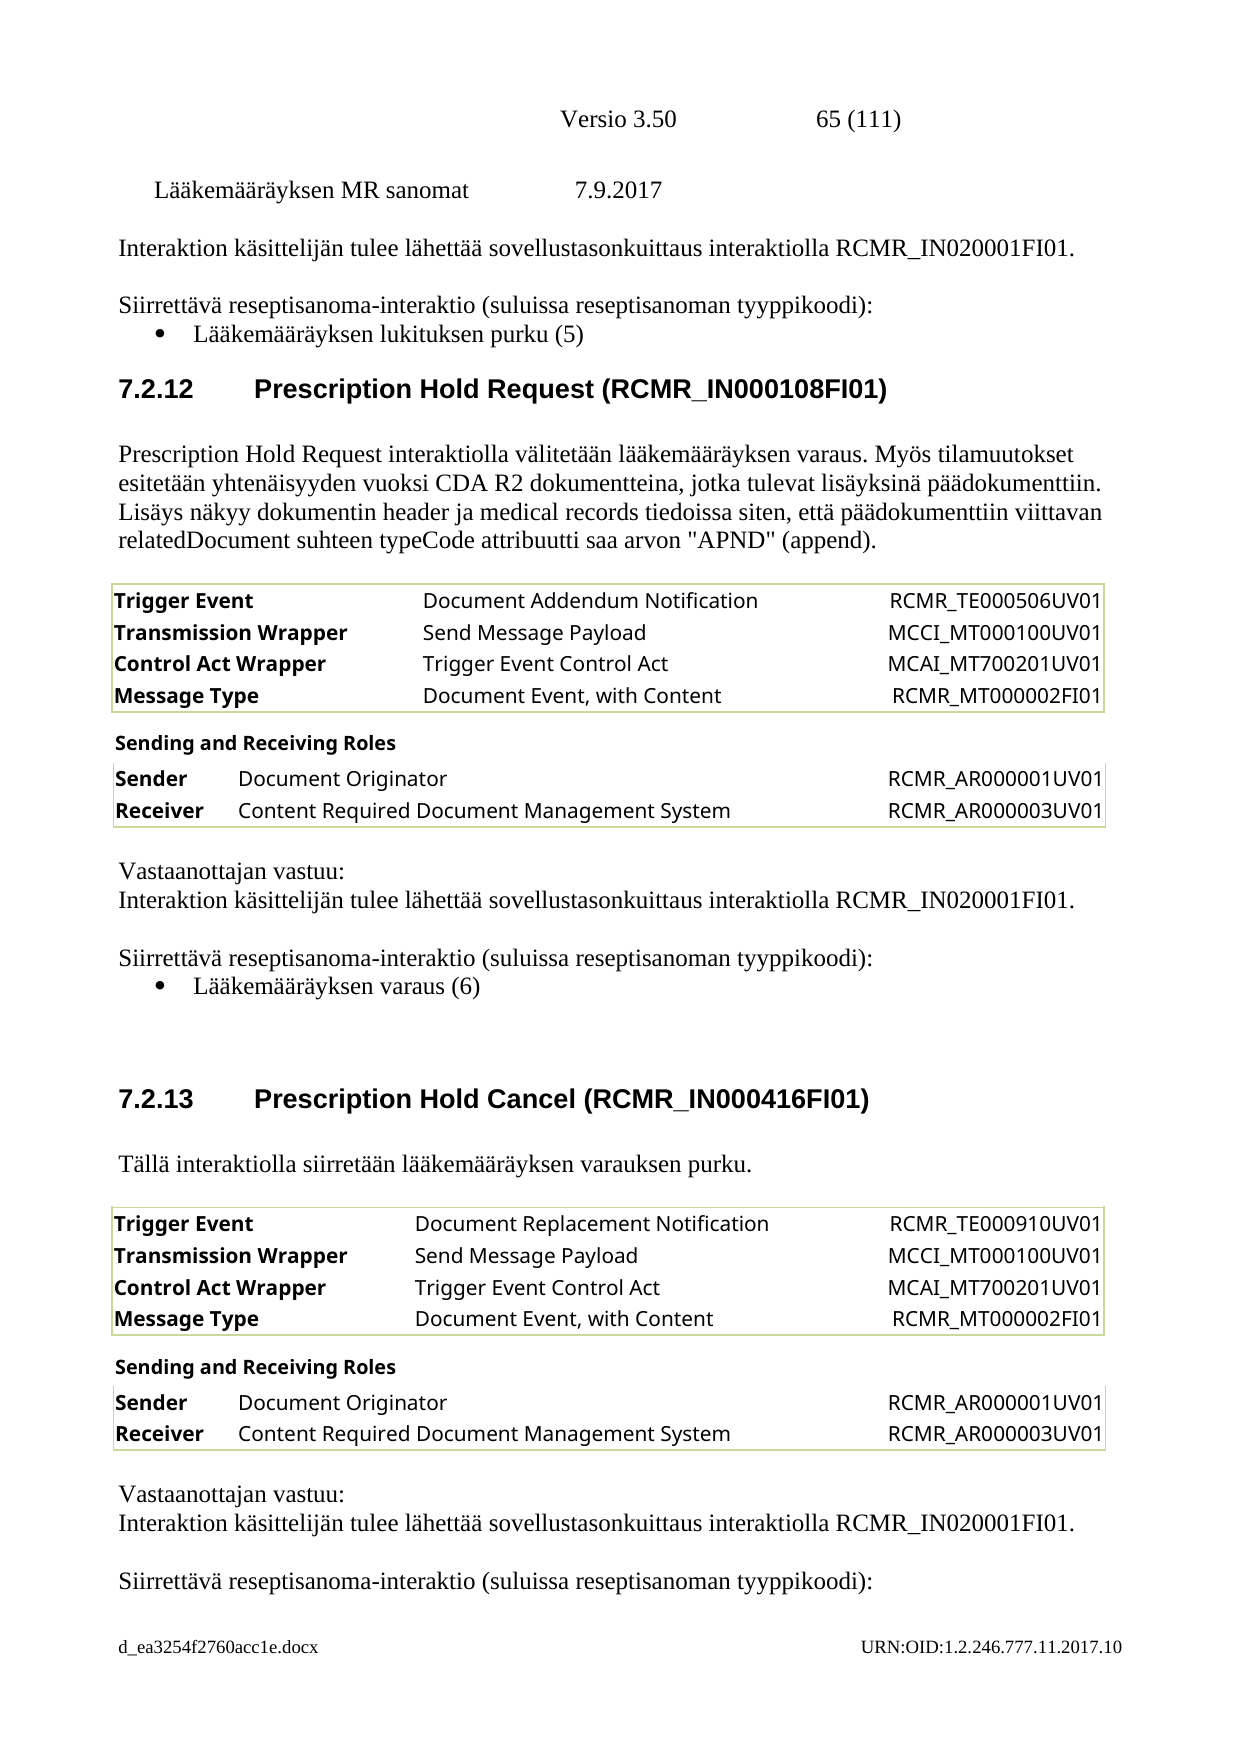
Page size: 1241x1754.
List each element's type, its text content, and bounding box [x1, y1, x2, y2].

text Interaktion käsittelijän tulee lähettää sovellustasonkuittaus interaktiolla RCMR_IN020001FI01. [118, 1508, 1122, 1537]
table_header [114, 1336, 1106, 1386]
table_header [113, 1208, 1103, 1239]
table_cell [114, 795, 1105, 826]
text Siirrettävä reseptisanoma-interaktio (suluissa reseptisanoman tyyppikoodi): [118, 291, 1122, 319]
text Tällä interaktiolla siirretään lääkemääräyksen varauksen purku. [118, 1149, 1122, 1178]
list Lääkemääräyksen varaus (6) [156, 971, 1122, 1000]
subtitle Prescription Hold Cancel (RCMR_IN000416FI01) [118, 1083, 1122, 1114]
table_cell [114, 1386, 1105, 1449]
list Lääkemääräyksen lukituksen purku (5) [156, 319, 1122, 348]
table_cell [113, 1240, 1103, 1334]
text Interaktion käsittelijän tulee lähettää sovellustasonkuittaus interaktiolla RCMR_IN020001FI01. [118, 885, 1122, 914]
text Vastaanottajan vastuu: [118, 1479, 1122, 1508]
text Vastaanottajan vastuu: [118, 856, 1122, 885]
text Siirrettävä reseptisanoma-interaktio (suluissa reseptisanoman tyyppikoodi): [118, 943, 1122, 971]
subtitle Prescription Hold Request (RCMR_IN000108FI01) [118, 373, 1122, 404]
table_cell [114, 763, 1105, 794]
text Interaktion käsittelijän tulee lähettää sovellustasonkuittaus interaktiolla RCMR_IN020001FI01. [118, 233, 1122, 262]
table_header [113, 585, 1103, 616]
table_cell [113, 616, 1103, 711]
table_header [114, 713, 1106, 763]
text Siirrettävä reseptisanoma-interaktio (suluissa reseptisanoman tyyppikoodi): [118, 1566, 1122, 1594]
text Prescription Hold Request interaktiolla välitetään lääkemääräyksen varaus. Myös tilamuutokset esitetään yhtenäisyyden vuoksi CDA R2 dokumentteina, jotka tulevat lisäyksinä päädokumenttiin. Lisäys näkyy dokumentin header ja medical records tiedoissa siten, että päädokumenttiin viittavan relatedDocument suhteen typeCode attribuutti saa arvon "APND" (append). [118, 439, 1122, 554]
